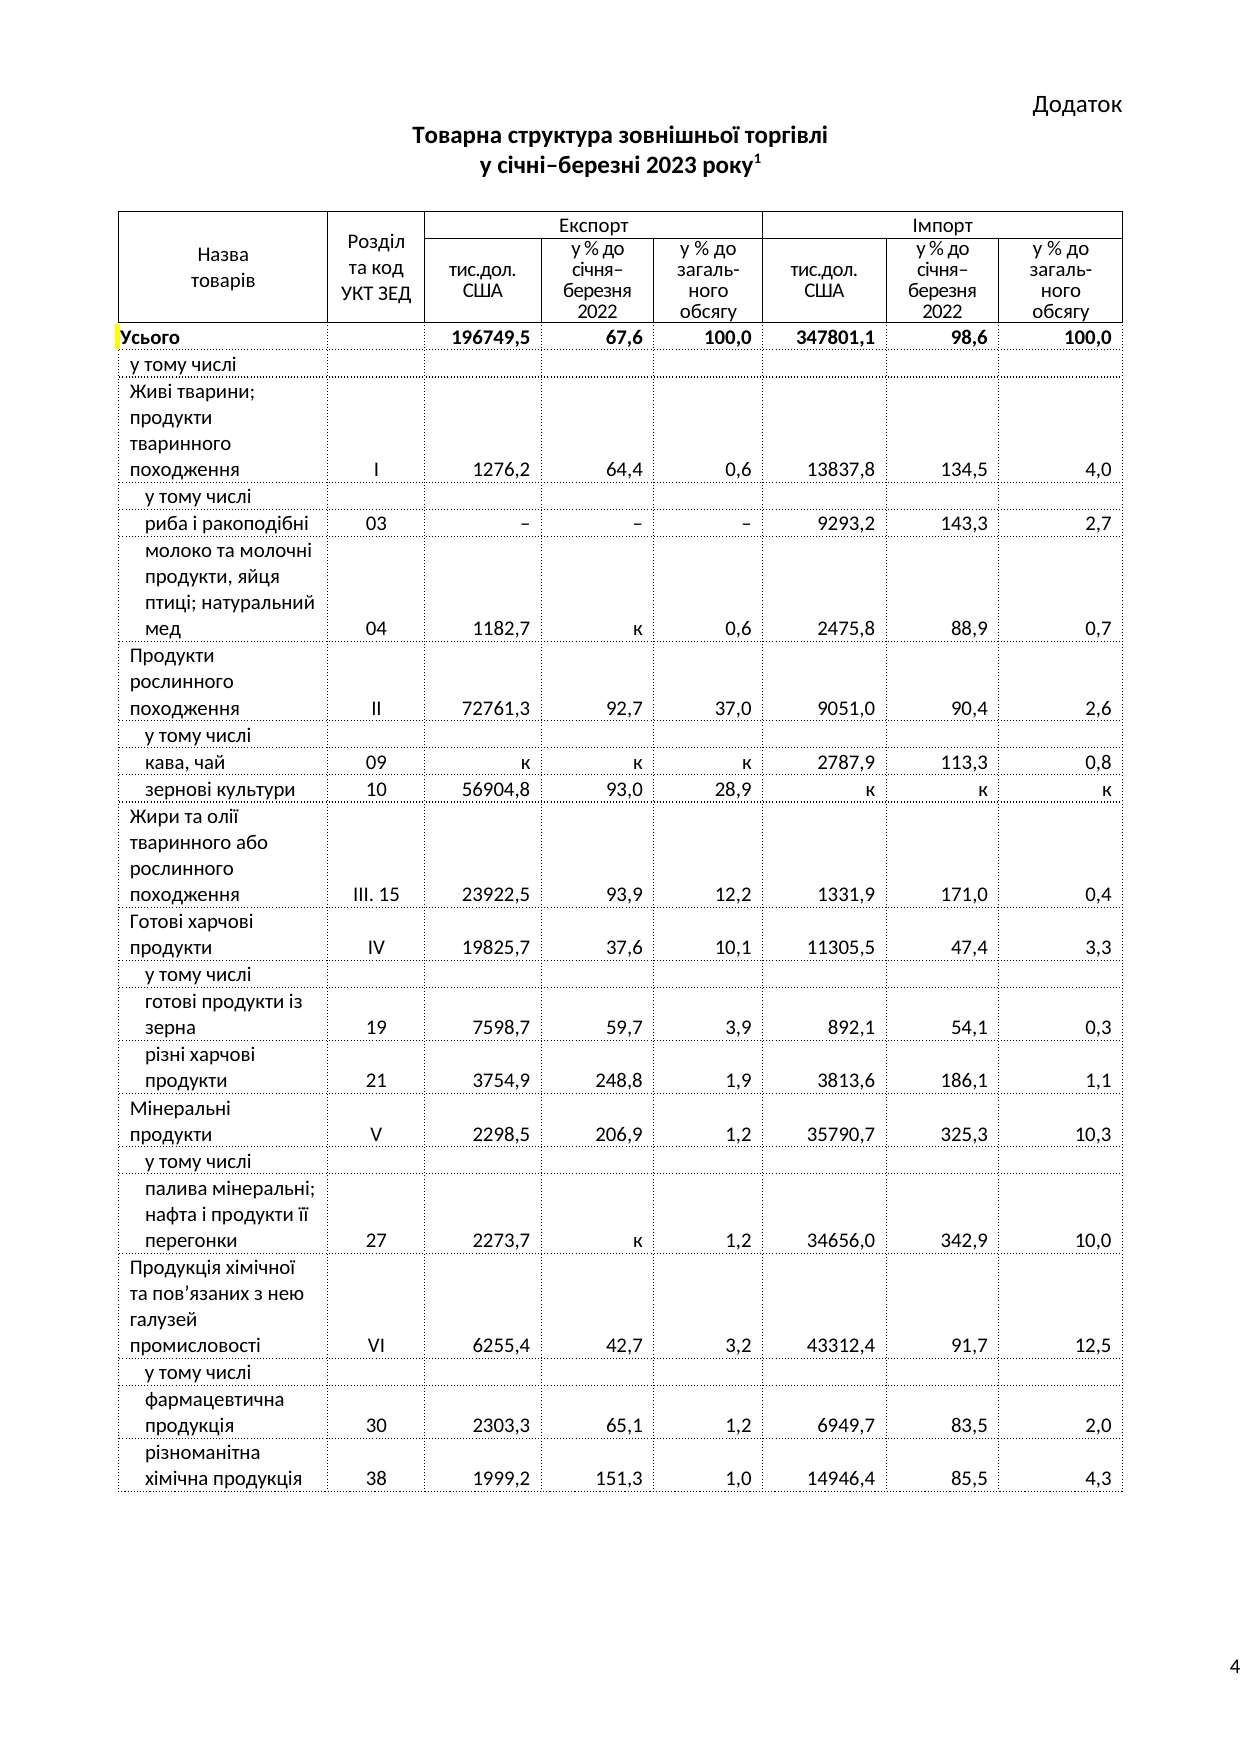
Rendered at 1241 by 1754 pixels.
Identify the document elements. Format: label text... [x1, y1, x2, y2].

table_cell 59,7 [541, 987, 654, 1040]
text у січні–березні 2023 року1 [118, 150, 1122, 180]
table_cell 10 [328, 774, 425, 801]
table_cell у тому числі [119, 1146, 328, 1173]
table_cell [999, 720, 1123, 747]
table_cell тис.дол. США [425, 239, 541, 322]
table_cell 83,5 [886, 1385, 999, 1438]
table_cell у % до січня–березня 2022 [887, 239, 998, 322]
table_cell у тому числі [119, 349, 328, 376]
table_cell [763, 349, 886, 376]
table_cell [328, 1146, 425, 1173]
table_cell [999, 1146, 1123, 1173]
table_cell 0,3 [999, 987, 1123, 1040]
table_cell 4,0 [999, 376, 1123, 482]
table_cell 42,7 [541, 1253, 654, 1358]
table_cell [654, 720, 763, 747]
table_cell VI [328, 1253, 425, 1358]
table_header Експорт [425, 212, 762, 238]
table_cell 65,1 [541, 1385, 654, 1438]
table_cell [328, 323, 425, 349]
table_cell 206,9 [541, 1093, 654, 1146]
table_cell 1999,2 [425, 1438, 541, 1491]
table_cell 09 [328, 747, 425, 774]
table_cell [654, 482, 763, 509]
table_cell 3813,6 [763, 1040, 886, 1093]
table_cell 91,7 [886, 1253, 999, 1358]
table_cell ІІ [328, 641, 425, 720]
table_cell – [654, 509, 763, 536]
table_cell 2303,3 [425, 1385, 541, 1438]
table_cell к [654, 747, 763, 774]
table_cell [999, 349, 1123, 376]
table_cell 892,1 [763, 987, 886, 1040]
table_cell 56904,8 [425, 774, 541, 801]
table_cell 9293,2 [763, 509, 886, 536]
table_cell 93,0 [541, 774, 654, 801]
table_cell 2787,9 [763, 747, 886, 774]
table_cell 30 [328, 1385, 425, 1438]
table_cell 67,6 [541, 323, 654, 349]
table_cell 4,3 [999, 1438, 1123, 1491]
table_cell [425, 960, 541, 987]
table_cell к [541, 536, 654, 641]
table_cell [425, 1146, 541, 1173]
table_cell [541, 349, 654, 376]
table_cell 1,2 [654, 1093, 763, 1146]
table_cell [763, 1358, 886, 1385]
table_cell зернові культури [119, 774, 328, 801]
table_cell [328, 720, 425, 747]
table_cell V [328, 1093, 425, 1146]
table_cell Готові харчові продукти [119, 907, 328, 960]
table_cell [999, 1358, 1123, 1385]
table_cell 151,3 [541, 1438, 654, 1491]
table_cell 1,1 [999, 1040, 1123, 1093]
table_cell [654, 960, 763, 987]
table_cell палива мінеральні; нафта і продукти її перегонки [119, 1173, 328, 1252]
table_cell 1,9 [654, 1040, 763, 1093]
table_cell к [541, 747, 654, 774]
table_cell 143,3 [886, 509, 999, 536]
table_cell 186,1 [886, 1040, 999, 1093]
table_cell 92,7 [541, 641, 654, 720]
table_cell 9051,0 [763, 641, 886, 720]
table_cell [886, 720, 999, 747]
table_cell 1,0 [654, 1438, 763, 1491]
table_cell 0,4 [999, 801, 1123, 907]
table_cell [425, 482, 541, 509]
table_cell 12,2 [654, 801, 763, 907]
table_cell Продукти рослинного походження [119, 641, 328, 720]
table_cell 1182,7 [425, 536, 541, 641]
table_cell 85,5 [886, 1438, 999, 1491]
table_cell 325,3 [886, 1093, 999, 1146]
table_cell [654, 1358, 763, 1385]
table_cell [328, 482, 425, 509]
table_cell 2,6 [999, 641, 1123, 720]
table_cell к [886, 774, 999, 801]
table_cell Живi тварини; продукти тваринного походження [119, 376, 328, 482]
table_cell у тому числі [119, 482, 328, 509]
table_cell 2273,7 [425, 1173, 541, 1252]
table_cell 38 [328, 1438, 425, 1491]
table_cell 37,0 [654, 641, 763, 720]
table_cell [999, 482, 1123, 509]
table_cell 1276,2 [425, 376, 541, 482]
table_cell [999, 960, 1123, 987]
table_cell 23922,5 [425, 801, 541, 907]
table_cell 12,5 [999, 1253, 1123, 1358]
table_cell 248,8 [541, 1040, 654, 1093]
table_cell 72761,3 [425, 641, 541, 720]
table_cell [541, 720, 654, 747]
table_cell [425, 349, 541, 376]
table_cell 43312,4 [763, 1253, 886, 1358]
table_cell різні харчові продукти [119, 1040, 328, 1093]
table_cell 3,3 [999, 907, 1123, 960]
table_cell 171,0 [886, 801, 999, 907]
table_cell 100,0 [654, 323, 763, 349]
table_cell готові продукти із зерна [119, 987, 328, 1040]
table_cell к [541, 1173, 654, 1252]
table_cell Усього [119, 323, 328, 349]
table_cell 35790,7 [763, 1093, 886, 1146]
table_cell 6949,7 [763, 1385, 886, 1438]
table_cell 28,9 [654, 774, 763, 801]
table_cell Продукція хімічної та пов’язаних з нею галузей промисловості [119, 1253, 328, 1358]
table_cell 64,4 [541, 376, 654, 482]
table_cell [886, 482, 999, 509]
table_cell Жири та олії тваринного або рослинного походження [119, 801, 328, 907]
table_header Розділ та код УКТ ЗЕД [328, 212, 424, 322]
table_cell 88,9 [886, 536, 999, 641]
table_cell у тому числі [119, 720, 328, 747]
table_cell [886, 349, 999, 376]
table_cell риба і ракоподібні [119, 509, 328, 536]
table_cell [541, 1358, 654, 1385]
table_cell 14946,4 [763, 1438, 886, 1491]
table_cell 0,8 [999, 747, 1123, 774]
table_cell 03 [328, 509, 425, 536]
table_cell 34656,0 [763, 1173, 886, 1252]
table_cell 0,7 [999, 536, 1123, 641]
text Товарна структура зовнішньої торгівлі [118, 119, 1122, 150]
table_cell 342,9 [886, 1173, 999, 1252]
table_cell 6255,4 [425, 1253, 541, 1358]
table_cell 134,5 [886, 376, 999, 482]
table_cell у % до січня–березня 2022 [542, 239, 653, 322]
table_cell [541, 482, 654, 509]
table_cell 2298,5 [425, 1093, 541, 1146]
table_cell 98,6 [886, 323, 999, 349]
table_cell [328, 349, 425, 376]
table_cell 19 [328, 987, 425, 1040]
table_cell [654, 1146, 763, 1173]
table_cell 21 [328, 1040, 425, 1093]
table_cell 196749,5 [425, 323, 541, 349]
table_cell у % до загаль- ного обсягу [999, 239, 1122, 322]
table_cell молоко та молочні продукти, яйця птиці; натуральний мед [119, 536, 328, 641]
table_cell кава, чай [119, 747, 328, 774]
table_cell [541, 960, 654, 987]
table_cell 37,6 [541, 907, 654, 960]
table_cell 10,1 [654, 907, 763, 960]
table_cell 113,3 [886, 747, 999, 774]
table_cell 2475,8 [763, 536, 886, 641]
table_cell – [541, 509, 654, 536]
text Додаток [118, 89, 1122, 119]
table_cell 347801,1 [763, 323, 886, 349]
table_cell к [425, 747, 541, 774]
table_cell 54,1 [886, 987, 999, 1040]
table_cell 11305,5 [763, 907, 886, 960]
table_cell I [328, 376, 425, 482]
table_cell [328, 1358, 425, 1385]
table_cell 3,2 [654, 1253, 763, 1358]
table_cell [541, 1146, 654, 1173]
table_cell у % до загаль- ного обсягу [654, 239, 762, 322]
table_cell [763, 720, 886, 747]
table_cell к [763, 774, 886, 801]
table_cell [425, 720, 541, 747]
table_cell [328, 960, 425, 987]
table_cell 3,9 [654, 987, 763, 1040]
table_cell [886, 960, 999, 987]
table_cell 19825,7 [425, 907, 541, 960]
table_cell [763, 482, 886, 509]
table_cell 27 [328, 1173, 425, 1252]
table_cell 7598,7 [425, 987, 541, 1040]
table_cell [425, 1358, 541, 1385]
table_cell 13837,8 [763, 376, 886, 482]
table_cell 0,6 [654, 376, 763, 482]
table_cell 1,2 [654, 1385, 763, 1438]
table_cell ІV [328, 907, 425, 960]
table_cell 1,2 [654, 1173, 763, 1252]
table_cell ІІІ. 15 [328, 801, 425, 907]
table_cell 47,4 [886, 907, 999, 960]
table_cell [886, 1358, 999, 1385]
table_cell фармацевтична продукція [119, 1385, 328, 1438]
table_cell 1331,9 [763, 801, 886, 907]
table_cell 0,6 [654, 536, 763, 641]
table_cell тис.дол. США [763, 239, 886, 322]
table_cell 10,3 [999, 1093, 1123, 1146]
table_cell 90,4 [886, 641, 999, 720]
table_cell к [999, 774, 1123, 801]
table_cell 2,7 [999, 509, 1123, 536]
table_cell [763, 1146, 886, 1173]
table_cell у тому числі [119, 960, 328, 987]
table_cell [763, 960, 886, 987]
table_cell 04 [328, 536, 425, 641]
table_cell 93,9 [541, 801, 654, 907]
table_cell у тому числі [119, 1358, 328, 1385]
table_header Назва товарів [119, 212, 327, 322]
table_cell [886, 1146, 999, 1173]
table_cell – [425, 509, 541, 536]
table_cell різноманітна хімічна продукція [119, 1438, 328, 1491]
table_cell 100,0 [999, 323, 1123, 349]
table_cell 2,0 [999, 1385, 1123, 1438]
table_cell 3754,9 [425, 1040, 541, 1093]
table_cell Мінеральні продукти [119, 1093, 328, 1146]
table_cell 10,0 [999, 1173, 1123, 1252]
table_header Імпорт [763, 212, 1122, 238]
table_cell [654, 349, 763, 376]
